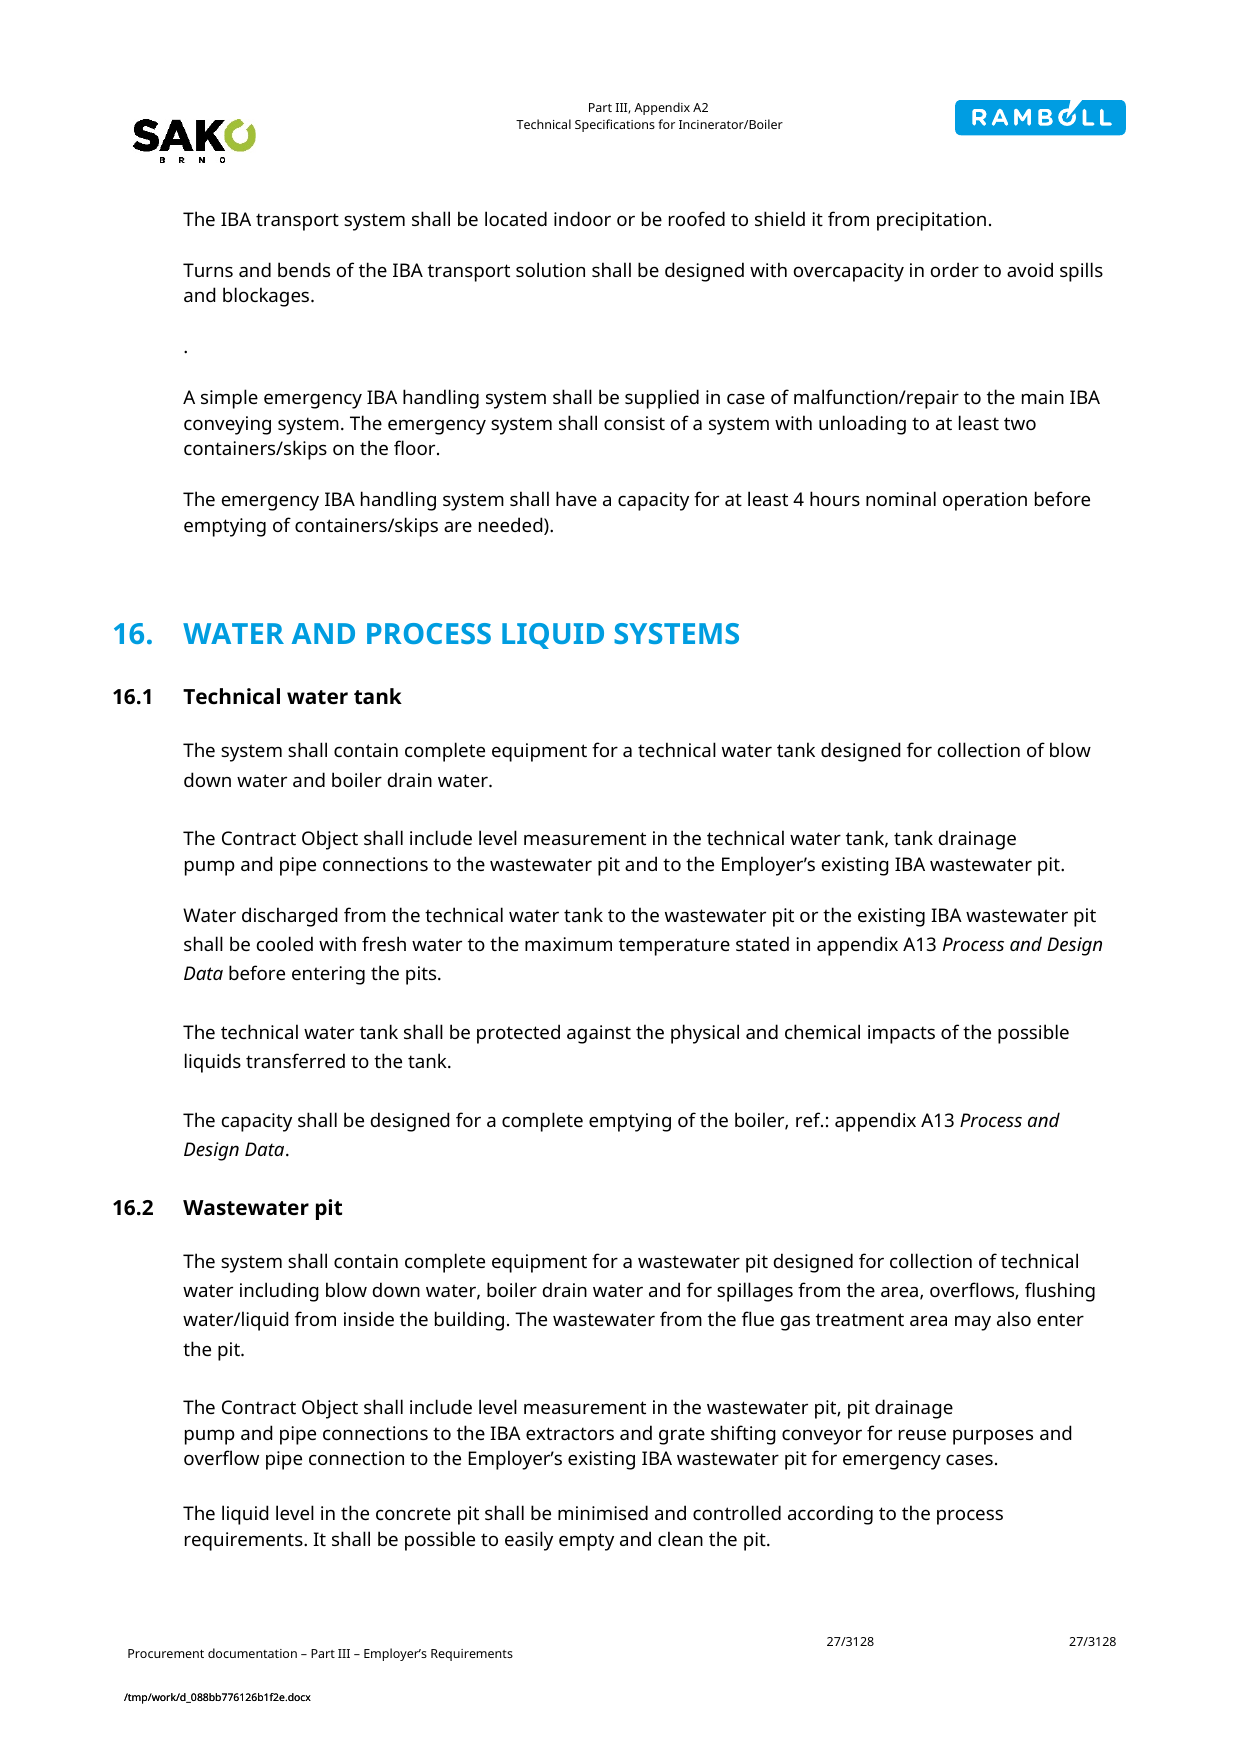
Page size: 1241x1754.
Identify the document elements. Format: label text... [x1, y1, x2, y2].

picture [132, 119, 256, 163]
list The system shall contain complete equipment for a technical water tank designed for collection of blow down water and boiler drain water. [183, 738, 1116, 793]
text pump and pipe connections to the IBA extractors and grate shifting conveyor for reuse purposes and overflow pipe connection to the Employer’s existing IBA wastewater pit for emergency cases. [183, 1420, 1116, 1471]
text The Contract Object shall include level measurement in the technical water tank, tank drainage [183, 826, 1116, 851]
list Water discharged from the technical water tank to the wastewater pit or the existing IBA wastewater pit shall be cooled with fresh water to the maximum temperature stated in appendix A13 Process and Design Data before entering the pits. [183, 902, 1116, 986]
subtitle Technical water tank [153, 682, 1116, 711]
list The capacity shall be designed for a complete emptying of the boiler, ref.: appendix A13 Process and Design Data. [183, 1107, 1116, 1162]
text Turns and bends of the IBA transport solution shall be designed with overcapacity in order to avoid spills and blockages. . [183, 257, 1116, 359]
list The technical water tank shall be protected against the physical and chemical impacts of the possible liquids transferred to the tank. [183, 1019, 1116, 1074]
text The liquid level in the concrete pit shall be minimised and controlled according to the process requirements. It shall be possible to easily empty and clean the pit. [183, 1500, 1116, 1551]
text pump and pipe connections to the wastewater pit and to the Employer’s existing IBA wastewater pit. [183, 851, 1116, 902]
list The system shall contain complete equipment for a wastewater pit designed for collection of technical water including blow down water, boiler drain water and for spillages from the area, overflows, flushing water/liquid from inside the building. The wastewater from the flue gas treatment area may also enter the pit. [183, 1248, 1116, 1362]
text The emergency IBA handling system shall have a capacity for at least 4 hours nominal operation before emptying of containers/skips are needed). [183, 486, 1116, 537]
text A simple emergency IBA handling system shall be supplied in case of malfunction/repair to the main IBA conveying system. The emergency system shall consist of a system with unloading to at least two containers/skips on the floor. [183, 384, 1116, 461]
subtitle Water and Process Liquid Systems [153, 613, 1116, 653]
subtitle Wastewater pit [153, 1193, 1116, 1221]
text The IBA transport system shall be located indoor or be roofed to shield it from precipitation. [183, 207, 1116, 232]
text The Contract Object shall include level measurement in the wastewater pit, pit drainage [183, 1394, 1116, 1420]
